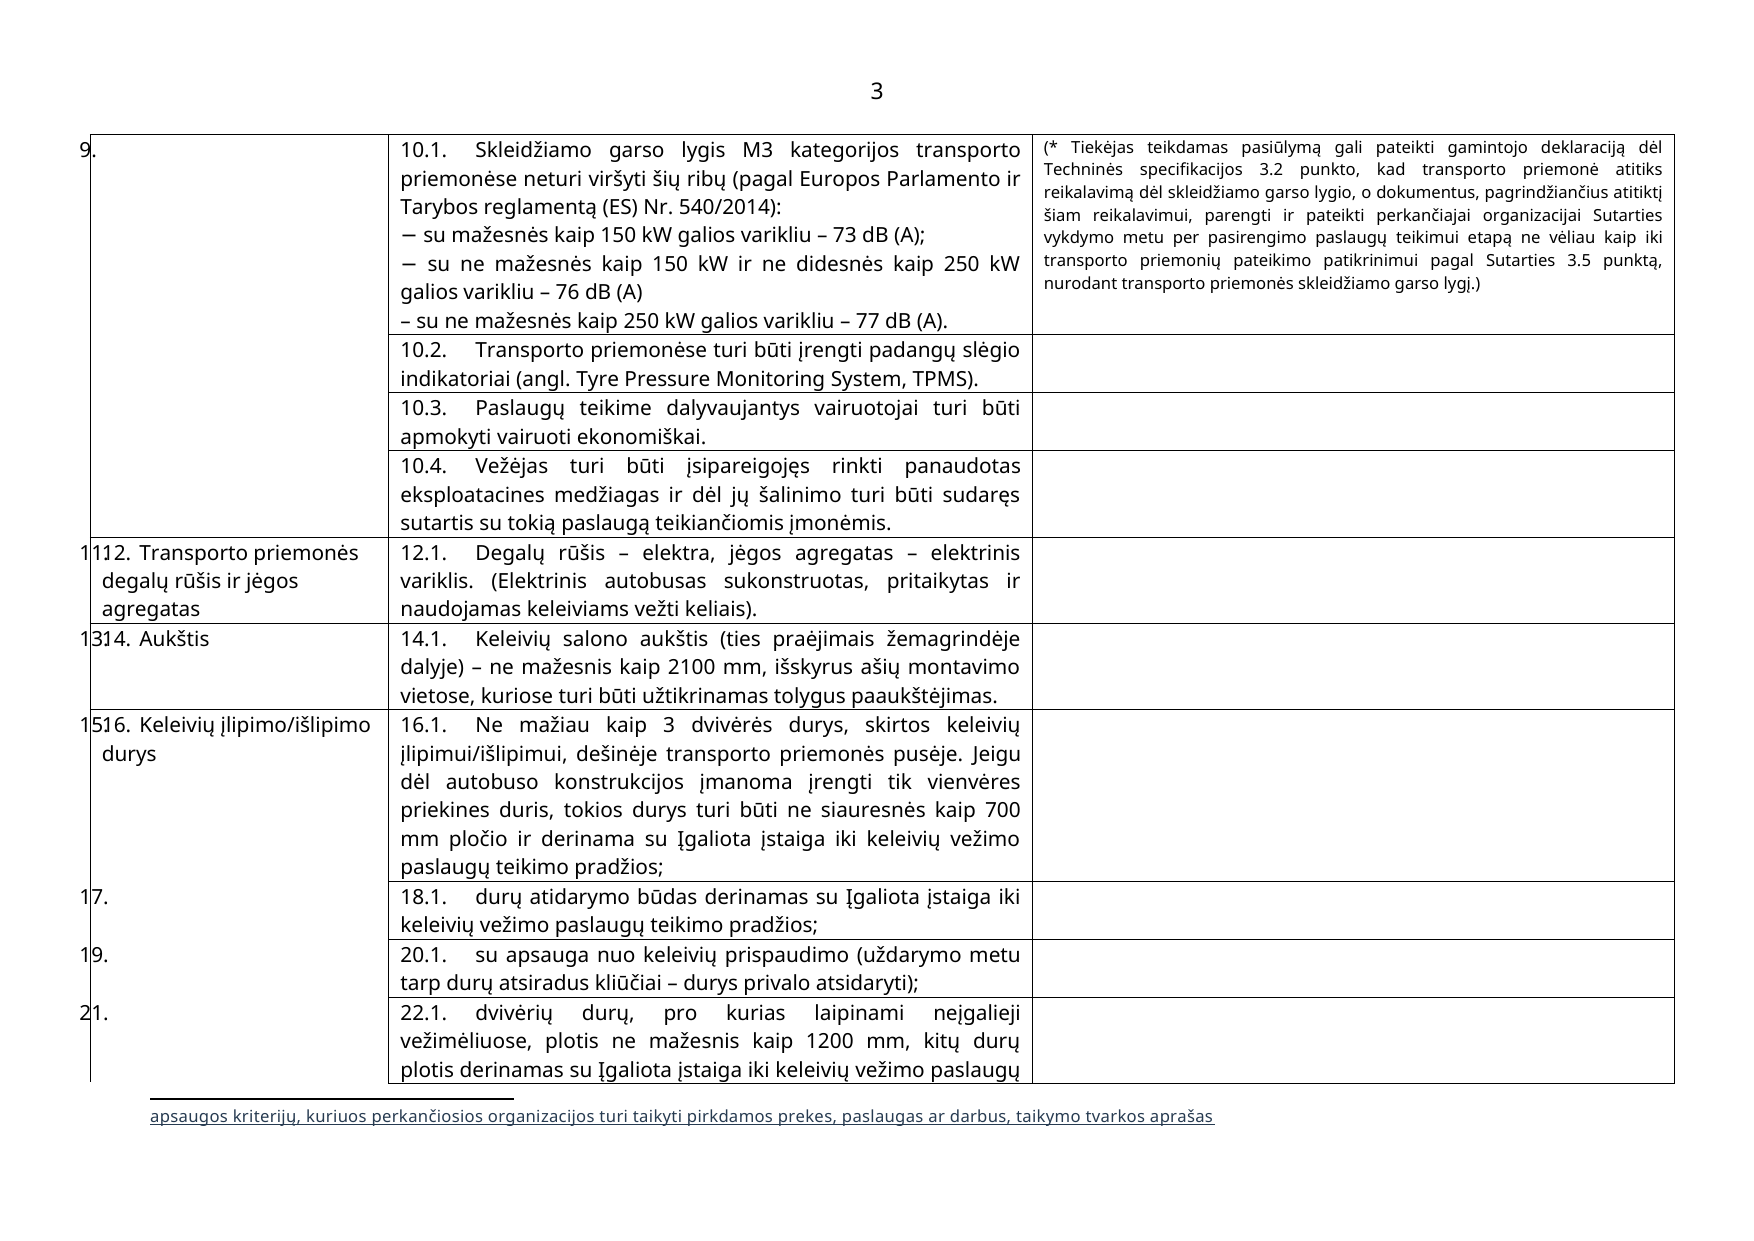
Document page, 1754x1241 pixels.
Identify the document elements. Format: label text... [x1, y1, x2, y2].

table_cell durų atidarymo būdas derinamas su Įgaliota įstaiga iki keleivių vežimo paslaugų teikimo pradžios; [389, 882, 1032, 939]
table_cell [1033, 624, 1674, 709]
table_cell su apsauga nuo keleivių prispaudimo (uždarymo metu tarp durų atsiradus kliūčiai – durys privalo atsidaryti); [389, 940, 1032, 997]
table_cell Aukštis [91, 624, 388, 709]
table_cell [1033, 393, 1674, 450]
table_cell [1033, 538, 1674, 623]
table_cell [1033, 335, 1674, 392]
table_cell [1033, 882, 1674, 939]
table_cell Transporto priemonės degalų rūšis ir jėgos agregatas [91, 538, 388, 623]
table_cell Skleidžiamo garso lygis M3 kategorijos transporto priemonėse neturi viršyti šių ribų (pagal Europos Parlamento ir Tarybos reglamentą (ES) Nr. 540/2014): − su mažesnės kaip 150 kW galios varikliu – 73 dB (A); − su ne mažesnės kaip 150 kW ir ne didesnės kaip 250 kW galios varikliu – 76 dB (A) – su ne mažesnės kaip 250 kW galios varikliu – 77 dB (A). [389, 135, 1032, 334]
table_cell Degalų rūšis – elektra, jėgos agregatas – elektrinis variklis. (Elektrinis autobusas sukonstruotas, pritaikytas ir naudojamas keleiviams vežti keliais). [389, 538, 1032, 623]
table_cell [389, 998, 1032, 1083]
table_cell [1033, 710, 1674, 881]
table_cell [1033, 998, 1674, 1083]
table_cell Keleivių salono aukštis (ties praėjimais žemagrindėje dalyje) – ne mažesnis kaip 2100 mm, išskyrus ašių montavimo vietose, kuriose turi būti užtikrinamas tolygus paaukštėjimas. [389, 624, 1032, 709]
table_cell Vežėjas turi būti įsipareigojęs rinkti panaudotas eksploatacines medžiagas ir dėl jų šalinimo turi būti sudaręs sutartis su tokią paslaugą teikiančiomis įmonėmis. [389, 451, 1032, 537]
table_cell Paslaugų teikime dalyvaujantys vairuotojai turi būti apmokyti vairuoti ekonomiškai. [389, 393, 1032, 450]
table_cell Ne mažiau kaip 3 dvivėrės durys, skirtos keleivių įlipimui/išlipimui, dešinėje transporto priemonės pusėje. Jeigu dėl autobuso konstrukcijos įmanoma įrengti tik vienvėres priekines duris, tokios durys turi būti ne siauresnės kaip 700 mm pločio ir derinama su Įgaliota įstaiga iki keleivių vežimo paslaugų teikimo pradžios; [389, 710, 1032, 881]
table_cell [1033, 940, 1674, 997]
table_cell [91, 135, 388, 537]
table_cell [1033, 451, 1674, 537]
table_cell Keleivių įlipimo/išlipimo durys [90, 710, 388, 1083]
table_cell (* Tiekėjas teikdamas pasiūlymą gali pateikti gamintojo deklaraciją dėl Techninės specifikacijos 3.2 punkto, kad transporto priemonė atitiks reikalavimą dėl skleidžiamo garso lygio, o dokumentus, pagrindžiančius atitiktį šiam reikalavimui, parengti ir pateikti perkančiajai organizacijai Sutarties vykdymo metu per pasirengimo paslaugų teikimui etapą ne vėliau kaip iki transporto priemonių pateikimo patikrinimui pagal Sutarties 3.5 punktą, nurodant transporto priemonės skleidžiamo garso lygį.) [1033, 135, 1674, 334]
table_cell Transporto priemonėse turi būti įrengti padangų slėgio indikatoriai (angl. Tyre Pressure Monitoring System, TPMS). [389, 335, 1032, 392]
